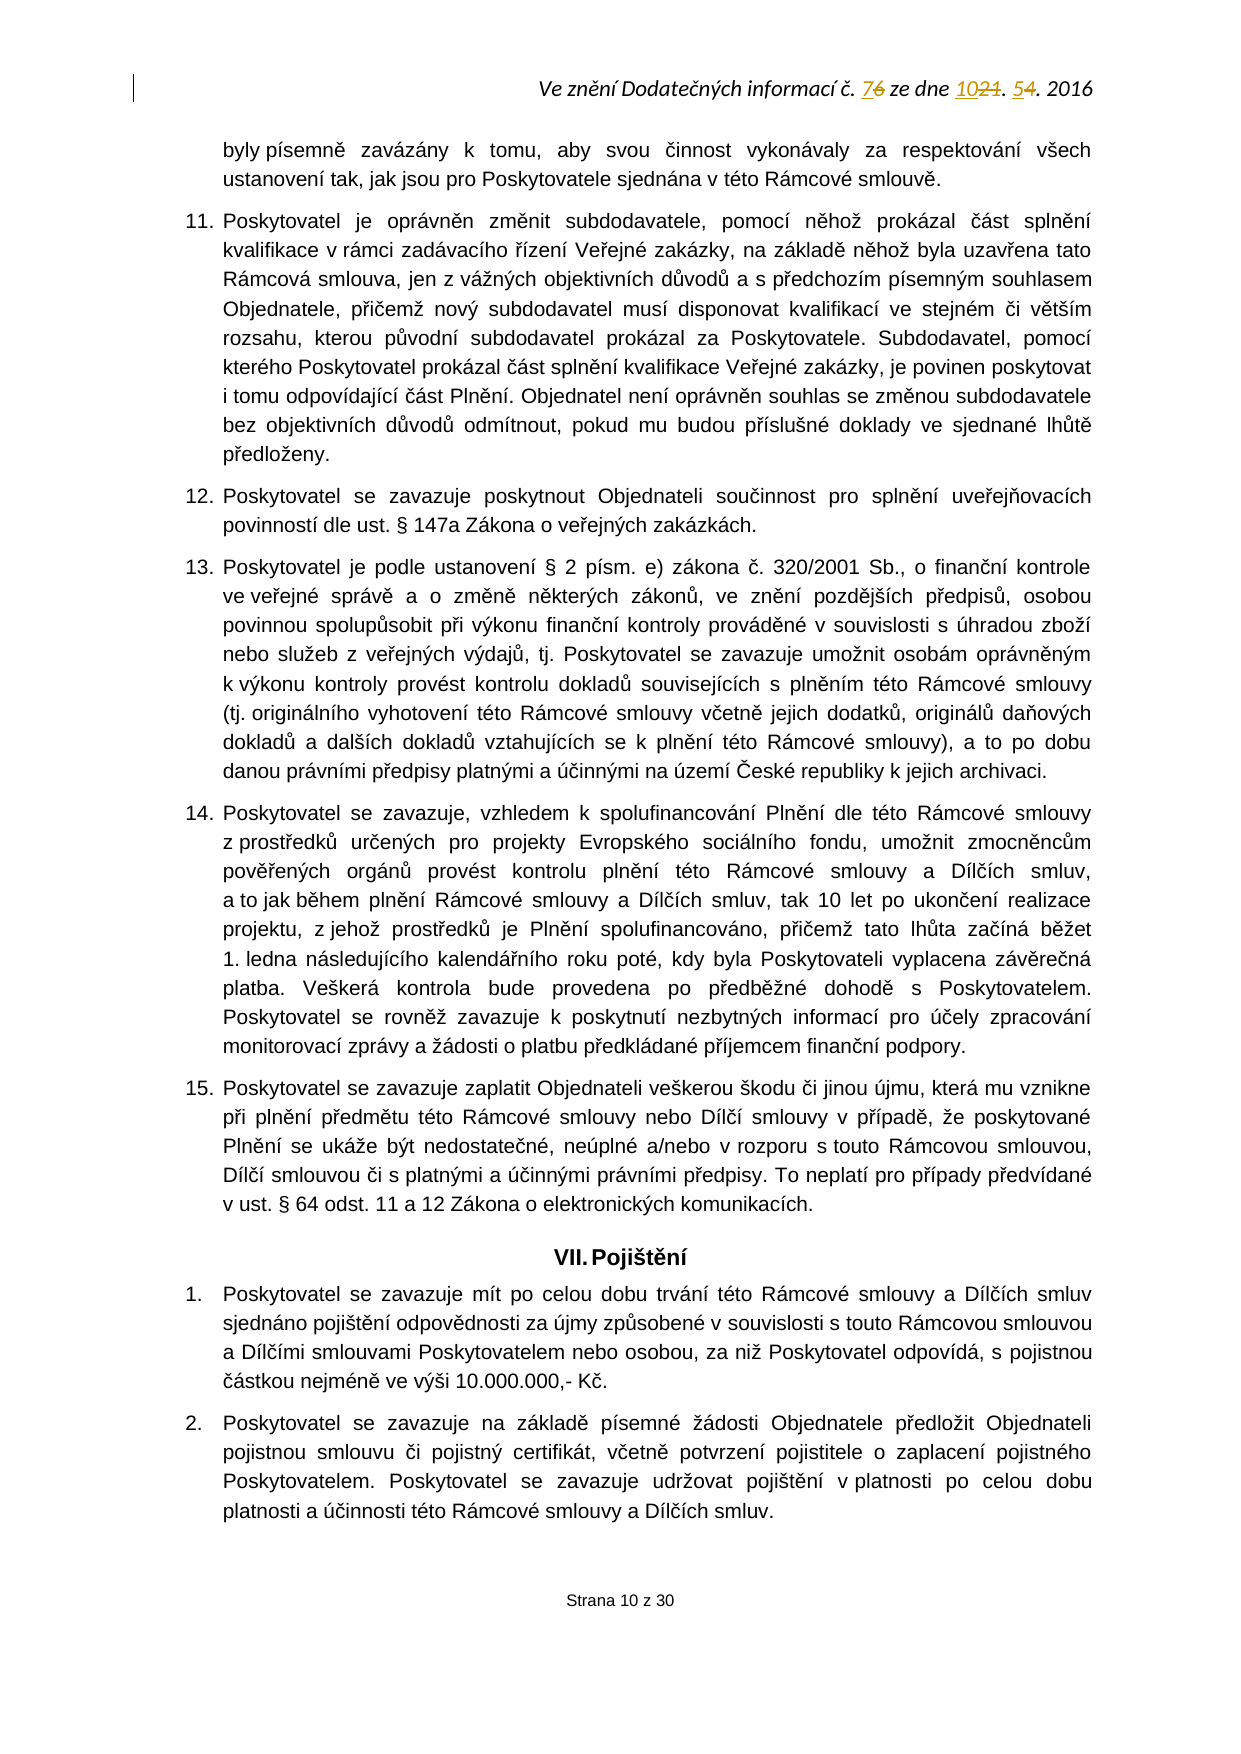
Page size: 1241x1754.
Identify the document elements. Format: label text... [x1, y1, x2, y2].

list Poskytovatel je podle ustanovení § 2 písm. e) zákona č. 320/2001 Sb., o finanční kontrole ve veřejné správě a o změně některých zákonů, ve znění pozdějších předpisů, osobou povinnou spolupůsobit při výkonu finanční kontroly prováděné v souvislosti s úhradou zboží nebo služeb z veřejných výdajů, tj. Poskytovatel se zavazuje umožnit osobám oprávněným k výkonu kontroly provést kontrolu dokladů souvisejících s plněním této Rámcové smlouvy (tj. originálního vyhotovení této Rámcové smlouvy včetně jejich dodatků, originálů daňových dokladů a dalších dokladů vztahujících se k plnění této Rámcové smlouvy), a to po dobu danou právními předpisy platnými a účinnými na území České republiky k jejich archivaci. [185, 549, 1093, 783]
list Poskytovatel se zavazuje, vzhledem k spolufinancování Plnění dle této Rámcové smlouvy z prostředků určených pro projekty Evropského sociálního fondu, umožnit zmocněncům pověřených orgánů provést kontrolu plnění této Rámcové smlouvy a Dílčích smluv, a to jak během plnění Rámcové smlouvy a Dílčích smluv, tak 10 let po ukončení realizace projektu, z jehož prostředků je Plnění spolufinancováno, přičemž tato lhůta začíná běžet 1. ledna následujícího kalendářního roku poté, kdy byla Poskytovateli vyplacena závěrečná platba. Veškerá kontrola bude provedena po předběžné dohodě s Poskytovatelem. Poskytovatel se rovněž zavazuje k poskytnutí nezbytných informací pro účely zpracování monitorovací zprávy a žádosti o platbu předkládané příjemcem finanční podpory. [185, 795, 1093, 1058]
list Poskytovatel se zavazuje na základě písemné žádosti Objednatele předložit Objednateli pojistnou smlouvu či pojistný certifikát, včetně potvrzení pojistitele o zaplacení pojistného Poskytovatelem. Poskytovatel se zavazuje udržovat pojištění v platnosti po celou dobu platnosti a účinnosti této Rámcové smlouvy a Dílčích smluv. [185, 1406, 1093, 1522]
list Poskytovatel se zavazuje mít po celou dobu trvání této Rámcové smlouvy a Dílčích smluv sjednáno pojištění odpovědnosti za újmy způsobené v souvislosti s touto Rámcovou smlouvou a Dílčími smlouvami Poskytovatelem nebo osobou, za niž Poskytovatel odpovídá, s pojistnou částkou nejméně ve výši 10.000.000,- Kč. [185, 1277, 1093, 1393]
list Pojištění [148, 1241, 1093, 1270]
list Poskytovatel se zavazuje poskytnout Objednateli součinnost pro splnění uveřejňovacích povinností dle ust. § 147a Zákona o veřejných zakázkách. [185, 479, 1093, 537]
list Poskytovatel je oprávněn změnit subdodavatele, pomocí něhož prokázal část splnění kvalifikace v rámci zadávacího řízení Veřejné zakázky, na základě něhož byla uzavřena tato Rámcová smlouva, jen z vážných objektivních důvodů a s předchozím písemným souhlasem Objednatele, přičemž nový subdodavatel musí disponovat kvalifikací ve stejném či větším rozsahu, kterou původní subdodavatel prokázal za Poskytovatele. Subdodavatel, pomocí kterého Poskytovatel prokázal část splnění kvalifikace Veřejné zakázky, je povinen poskytovat i tomu odpovídající část Plnění. Objednatel není oprávněn souhlas se změnou subdodavatele bez objektivních důvodů odmítnout, pokud mu budou příslušné doklady ve sjednané lhůtě předloženy. [185, 204, 1093, 466]
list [185, 133, 1093, 191]
list Poskytovatel se zavazuje zaplatit Objednateli veškerou škodu či jinou újmu, která mu vznikne při plnění předmětu této Rámcové smlouvy nebo Dílčí smlouvy v případě, že poskytované Plnění se ukáže být nedostatečné, neúplné a/nebo v rozporu s touto Rámcovou smlouvou, Dílčí smlouvou či s platnými a účinnými právními předpisy. To neplatí pro případy předvídané v ust. § 64 odst. 11 a 12 Zákona o elektronických komunikacích. [185, 1070, 1093, 1216]
